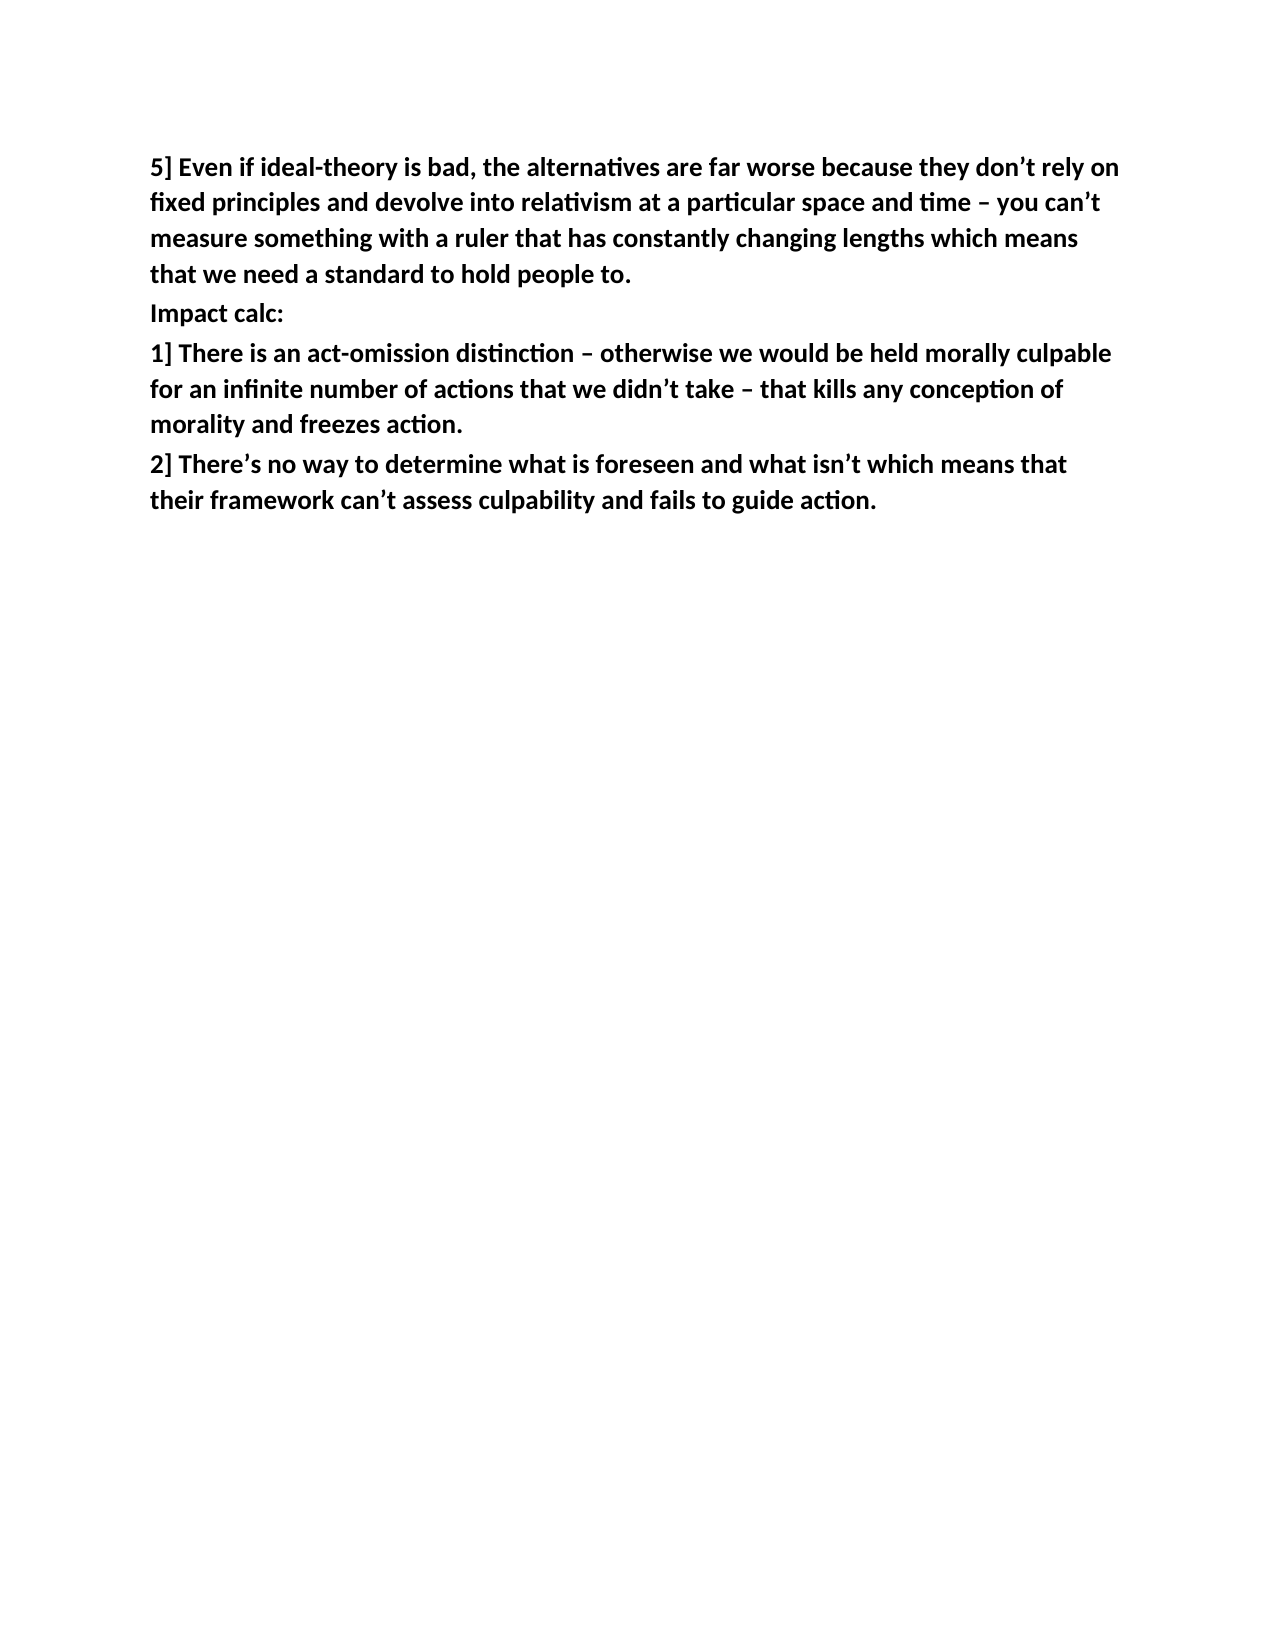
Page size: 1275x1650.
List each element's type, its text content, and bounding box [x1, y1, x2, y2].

subtitle 1] There is an act-omission distinction – otherwise we would be held morally culpable for an infinite number of actions that we didn’t take – that kills any conception of morality and freezes action. [150, 336, 1125, 441]
subtitle 5] Even if ideal-theory is bad, the alternatives are far worse because they don’t rely on fixed principles and devolve into relativism at a particular space and time – you can’t measure something with a ruler that has constantly changing lengths which means that we need a standard to hold people to. [150, 150, 1125, 290]
subtitle Impact calc: [150, 297, 1125, 330]
subtitle 2] There’s no way to determine what is foreseen and what isn’t which means that their framework can’t assess culpability and fails to guide action. [150, 447, 1125, 516]
